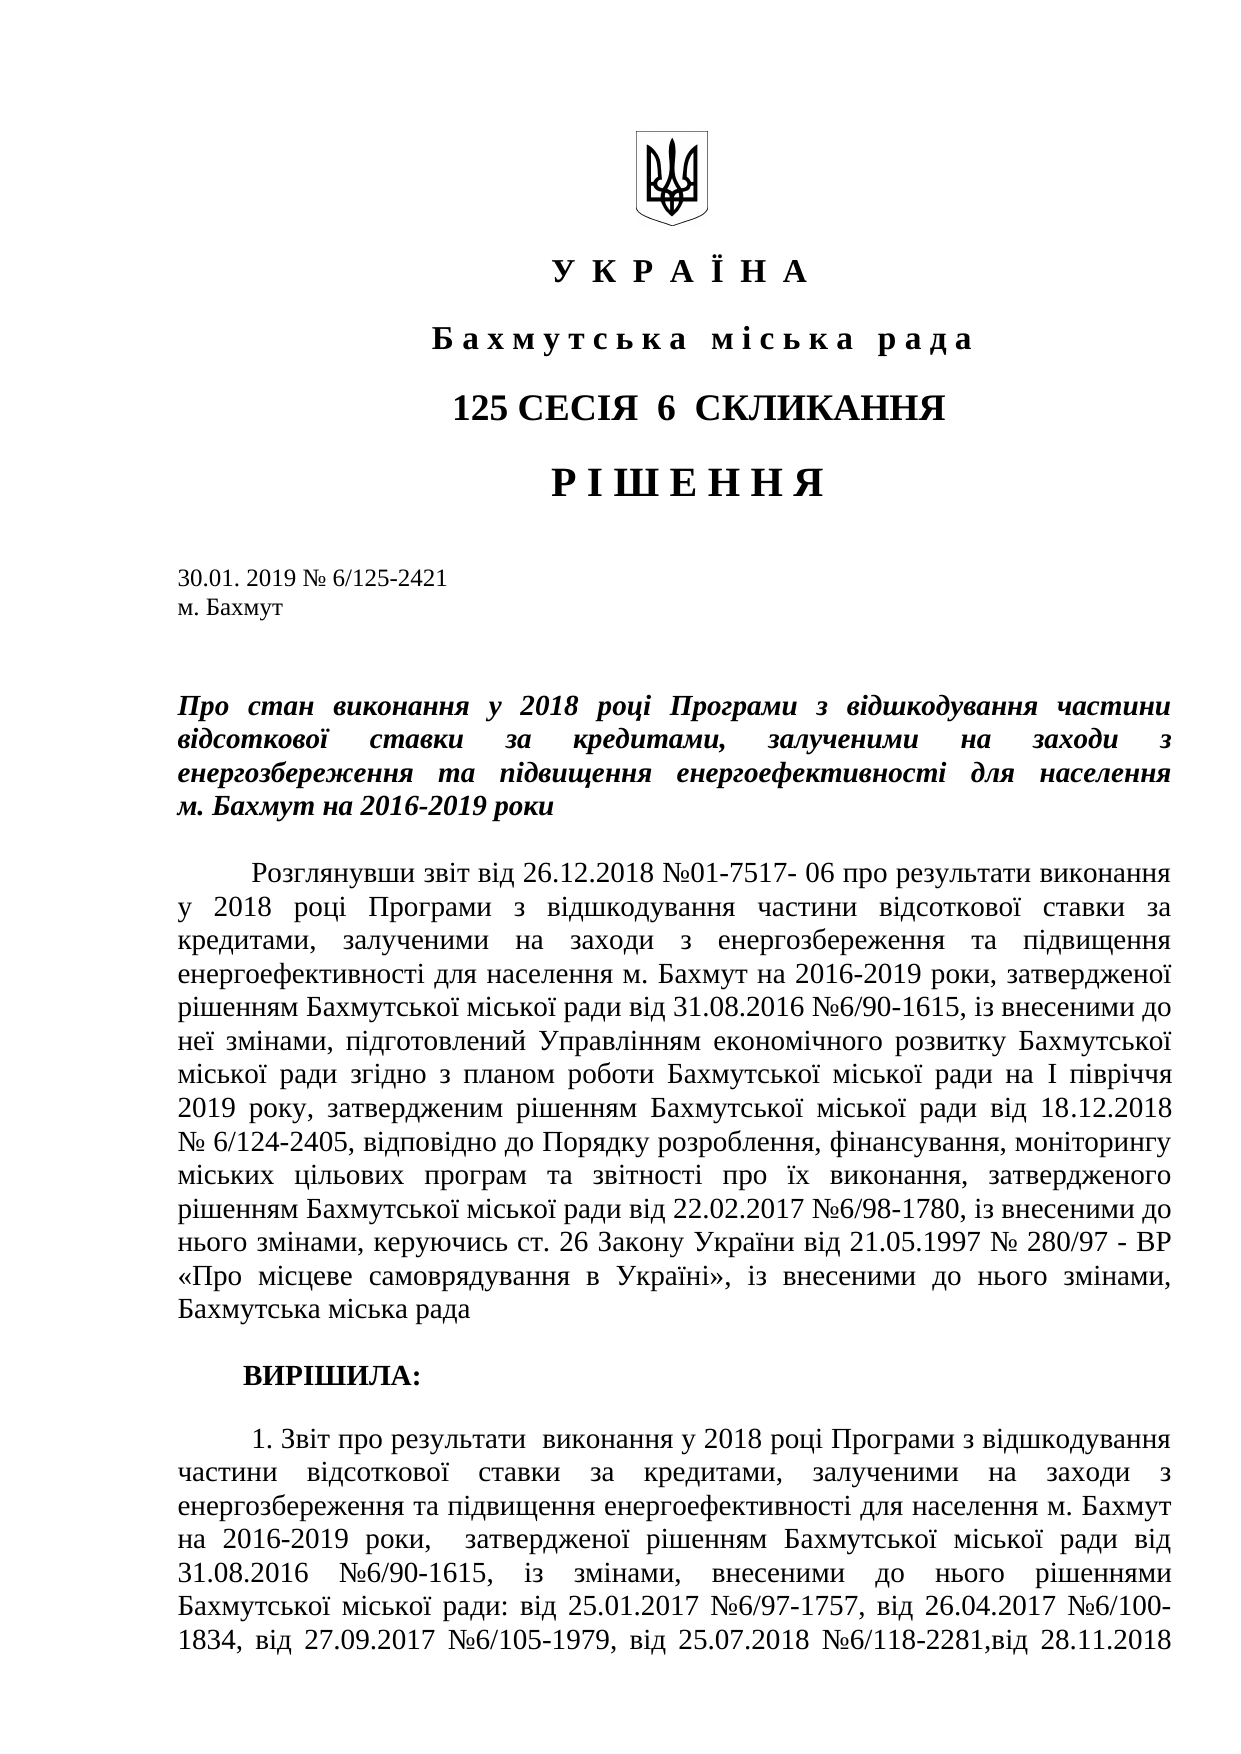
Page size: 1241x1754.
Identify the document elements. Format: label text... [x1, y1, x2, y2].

text У К Р А Ї Н А [177, 252, 1186, 290]
text Б а х м у т с ь к а м і с ь к а р а д а [177, 319, 1186, 357]
text м. Бахмут [177, 592, 1167, 621]
text Про стан виконання у 2018 році Програми з відшкодування частини відсоткової ставки за кредитами, залученими на заходи з енергозбереження та підвищення енергоефективності для населення м. Бахмут на 2016-2019 роки [177, 688, 1172, 822]
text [177, 1421, 1172, 1656]
text ВИРІШИЛА: [118, 1358, 1167, 1392]
text Розглянувши звіт від 26.12.2018 №01-7517- 06 про результати виконання у 2018 році Програми з відшкодування частини відсоткової ставки за кредитами, залученими на заходи з енергозбереження та підвищення енергоефективності для населення м. Бахмут на 2016-2019 роки, затвердженої рішенням Бахмутської міської ради від 31.08.2016 №6/90-1615, із внесеними до неї змінами, підготовлений Управлінням економічного розвитку Бахмутської міської ради згідно з планом роботи Бахмутської міської ради на I півріччя 2019 року, затвердженим рішенням Бахмутської міської ради від 18.12.2018 № 6/124-2405, відповідно до Порядку розроблення, фінансування, моніторингу міських цільових програм та звітності про їх виконання, затвердженого рішенням Бахмутської міської ради від 22.02.2017 №6/98-1780, із внесеними до нього змінами, керуючись ст. 26 Закону України від 21.05.1997 № 280/97 - ВР «Про місцеве самоврядування в Україні», із внесеними до нього змінами, Бахмутська міська рада [177, 855, 1172, 1325]
text 30.01. 2019 № 6/125-2421 [177, 563, 1167, 592]
picture [636, 131, 708, 226]
text Р I Ш Е Н Н Я [177, 458, 1186, 506]
text 125 СЕСІЯ 6 СКЛИКАННЯ [177, 386, 1186, 429]
